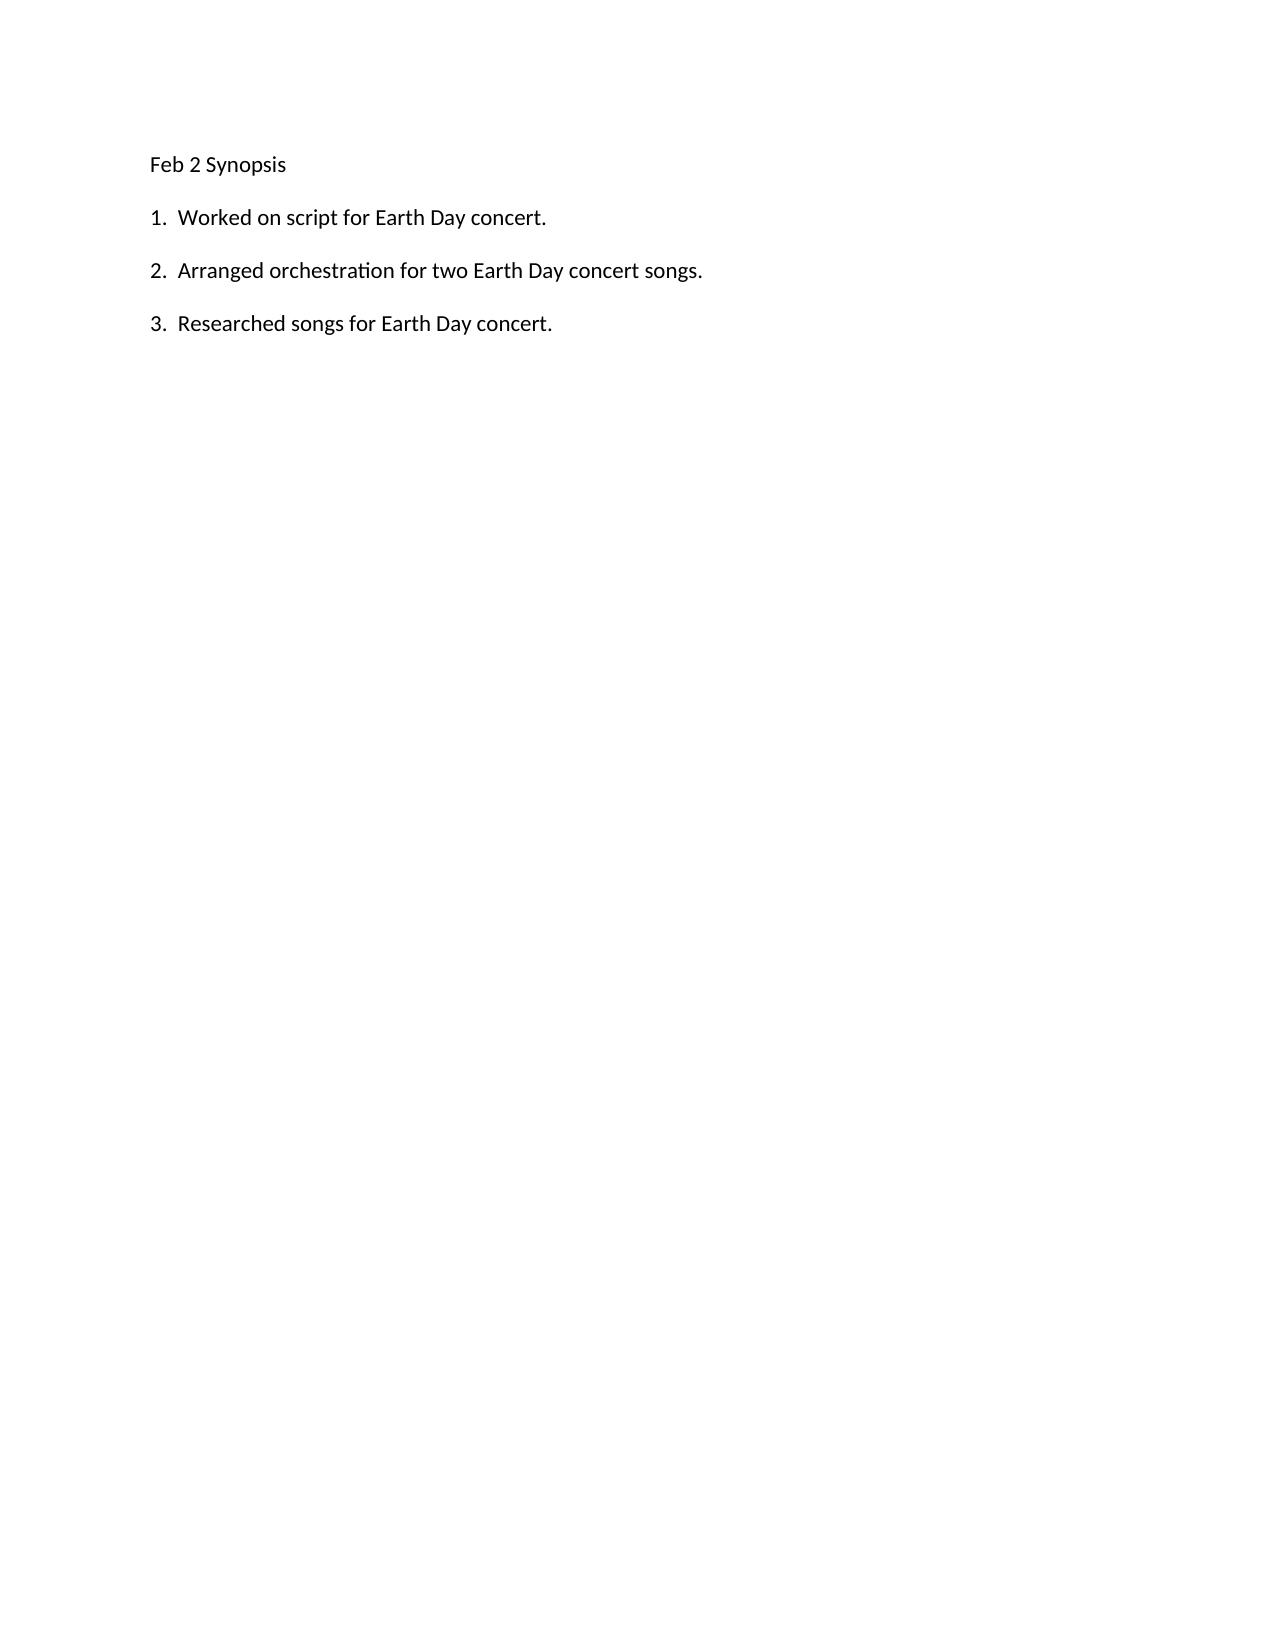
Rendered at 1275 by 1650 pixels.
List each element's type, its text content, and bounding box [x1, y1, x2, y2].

text 1. Worked on script for Earth Day concert. [150, 203, 1125, 231]
text Feb 2 Synopsis [150, 150, 1125, 178]
text 3. Researched songs for Earth Day concert. [150, 309, 1125, 337]
text 2. Arranged orchestration for two Earth Day concert songs. [150, 256, 1125, 284]
